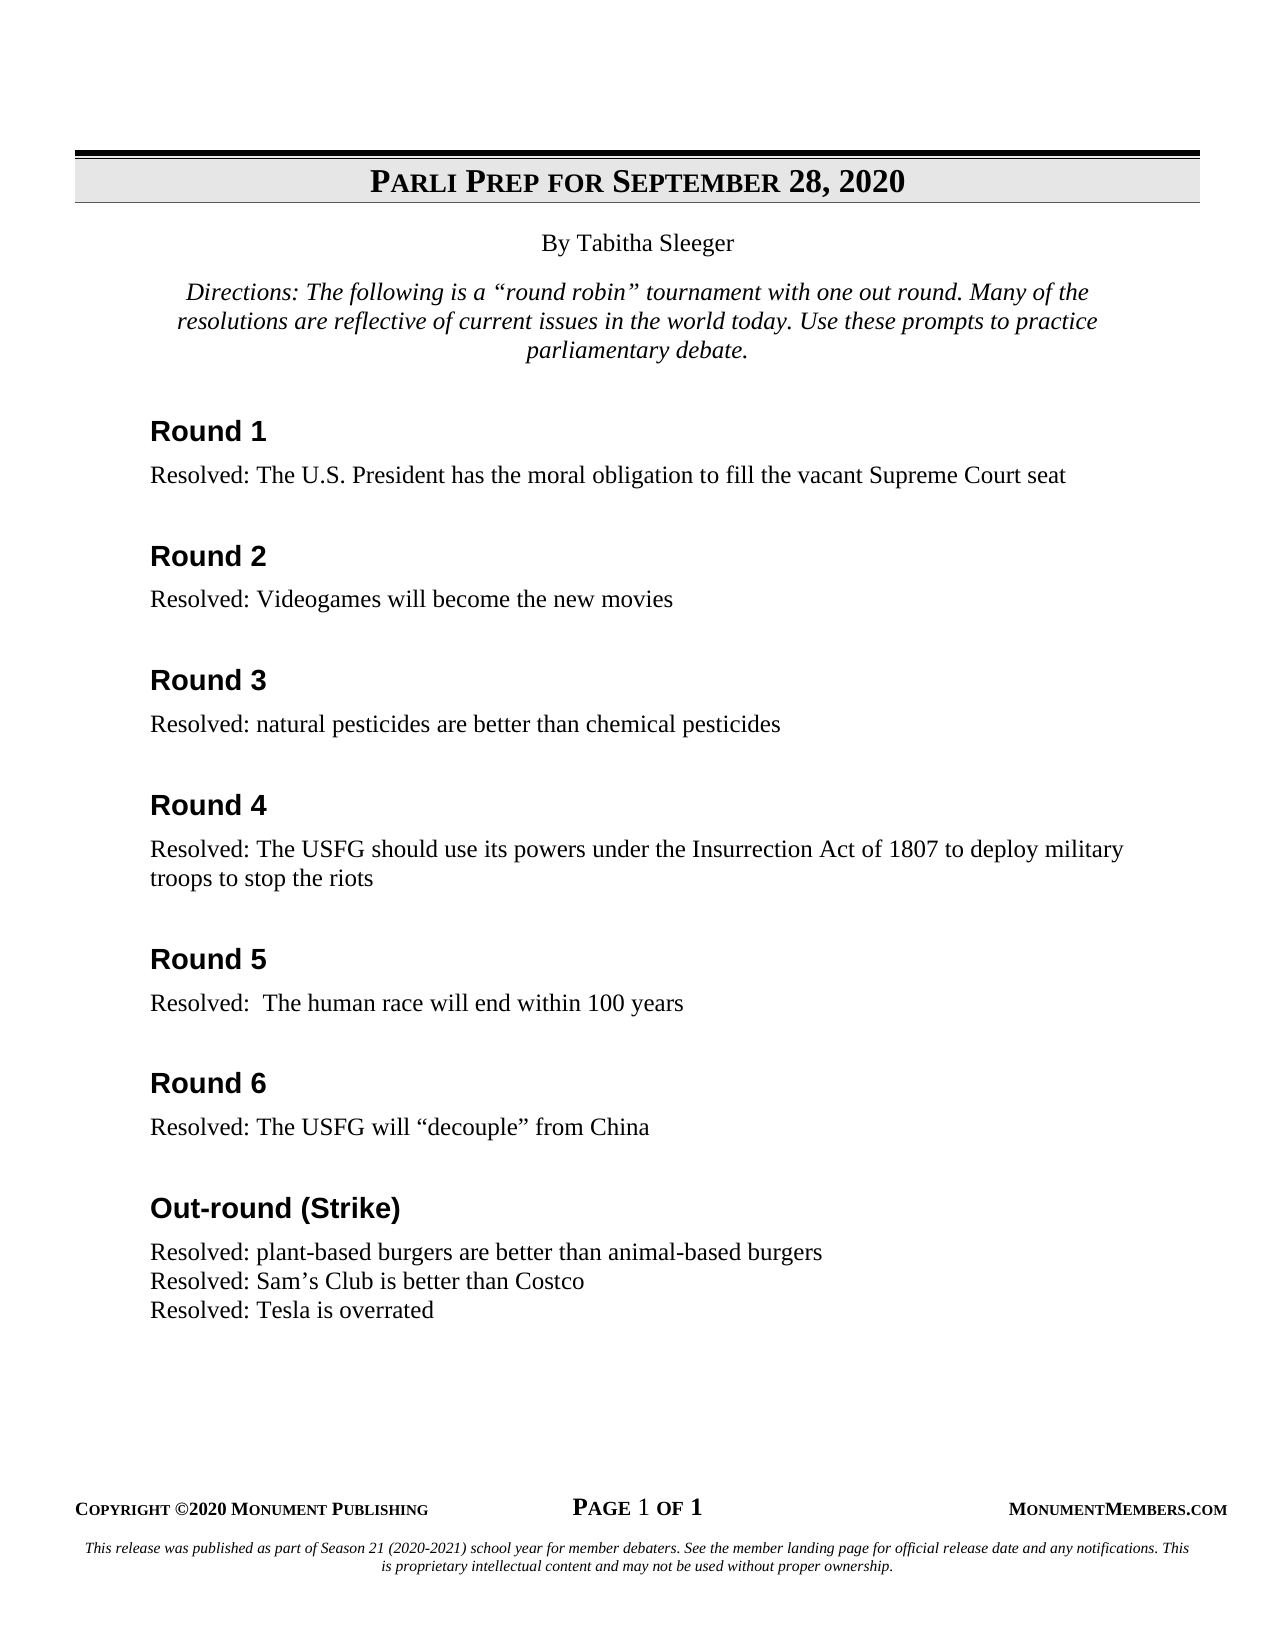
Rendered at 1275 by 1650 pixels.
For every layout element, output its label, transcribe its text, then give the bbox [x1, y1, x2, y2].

text Resolved: Videogames will become the new movies [150, 584, 1125, 613]
subtitle Round 6 [150, 1066, 1125, 1100]
subtitle Round 4 [150, 788, 1125, 822]
text Resolved: natural pesticides are better than chemical pesticides [150, 709, 1125, 738]
subtitle Round 2 [150, 538, 1125, 572]
text By Tabitha Sleeger [150, 228, 1125, 257]
text Resolved: Sam’s Club is better than Costco [150, 1266, 1125, 1295]
subtitle Round 3 [150, 663, 1125, 697]
text Resolved: Tesla is overrated [150, 1295, 1125, 1323]
subtitle Out-round (Strike) [150, 1191, 1125, 1225]
text Resolved: The U.S. President has the moral obligation to fill the vacant Supreme Court seat [150, 460, 1125, 488]
text Resolved: The human race will end within 100 years [150, 988, 1125, 1016]
subtitle Round 5 [150, 942, 1125, 975]
subtitle Round 1 [150, 414, 1125, 447]
text Directions: The following is a “round robin” tournament with one out round. Many of the resolutions are reflective of current issues in the world today. Use these prompts to practice parliamentary debate. [150, 277, 1125, 364]
text Resolved: The USFG should use its powers under the Insurrection Act of 1807 to deploy military troops to stop the riots [150, 834, 1125, 892]
text Resolved: plant-based burgers are better than animal-based burgers [150, 1237, 1125, 1266]
text Resolved: The USFG will “decouple” from China [150, 1112, 1125, 1141]
title Parli Prep for September 28, 2020 [75, 159, 1200, 202]
